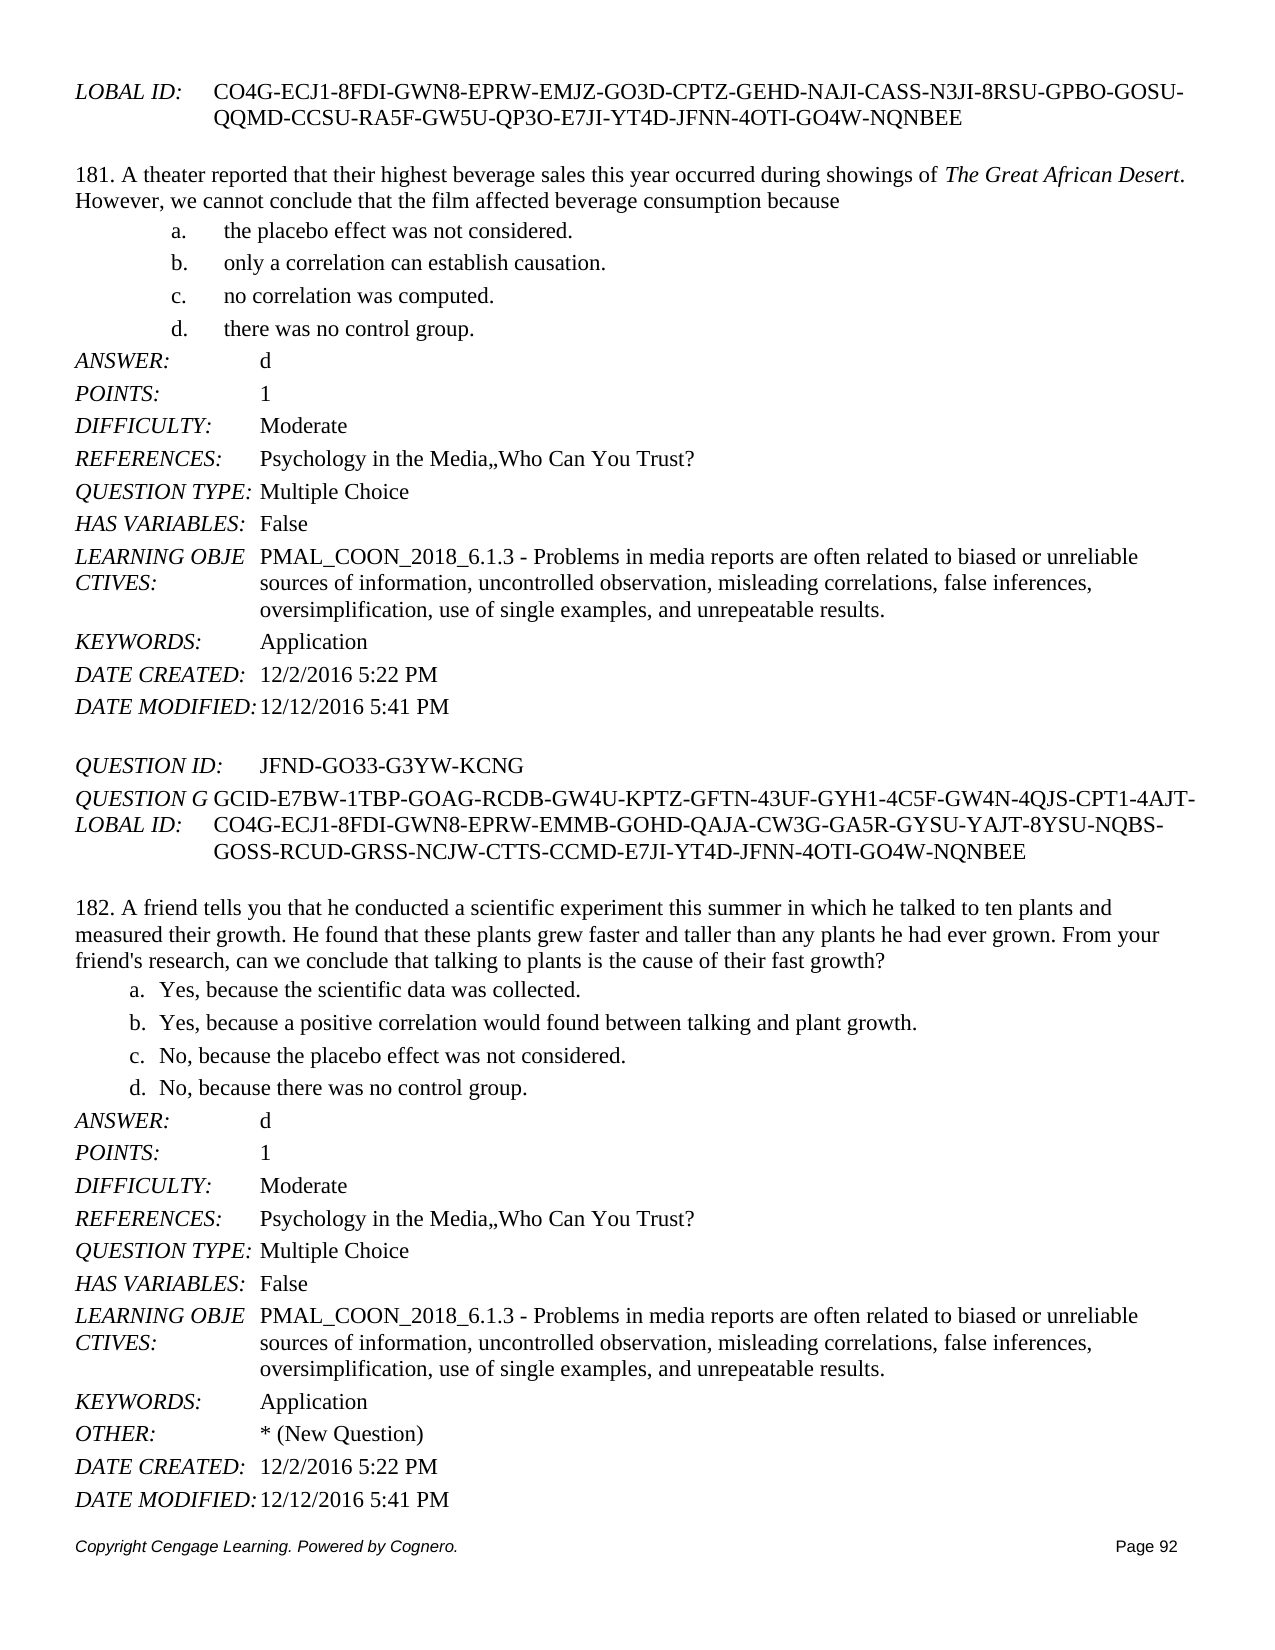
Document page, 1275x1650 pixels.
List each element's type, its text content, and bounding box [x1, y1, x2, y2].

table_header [75, 75, 1200, 134]
table_header 181. A theater reported that their highest beverage sales this year occurred during showings of The Great African Desert. However, we cannot conclude that the film affected beverage consumption because [75, 161, 1200, 867]
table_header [75, 894, 1200, 1515]
